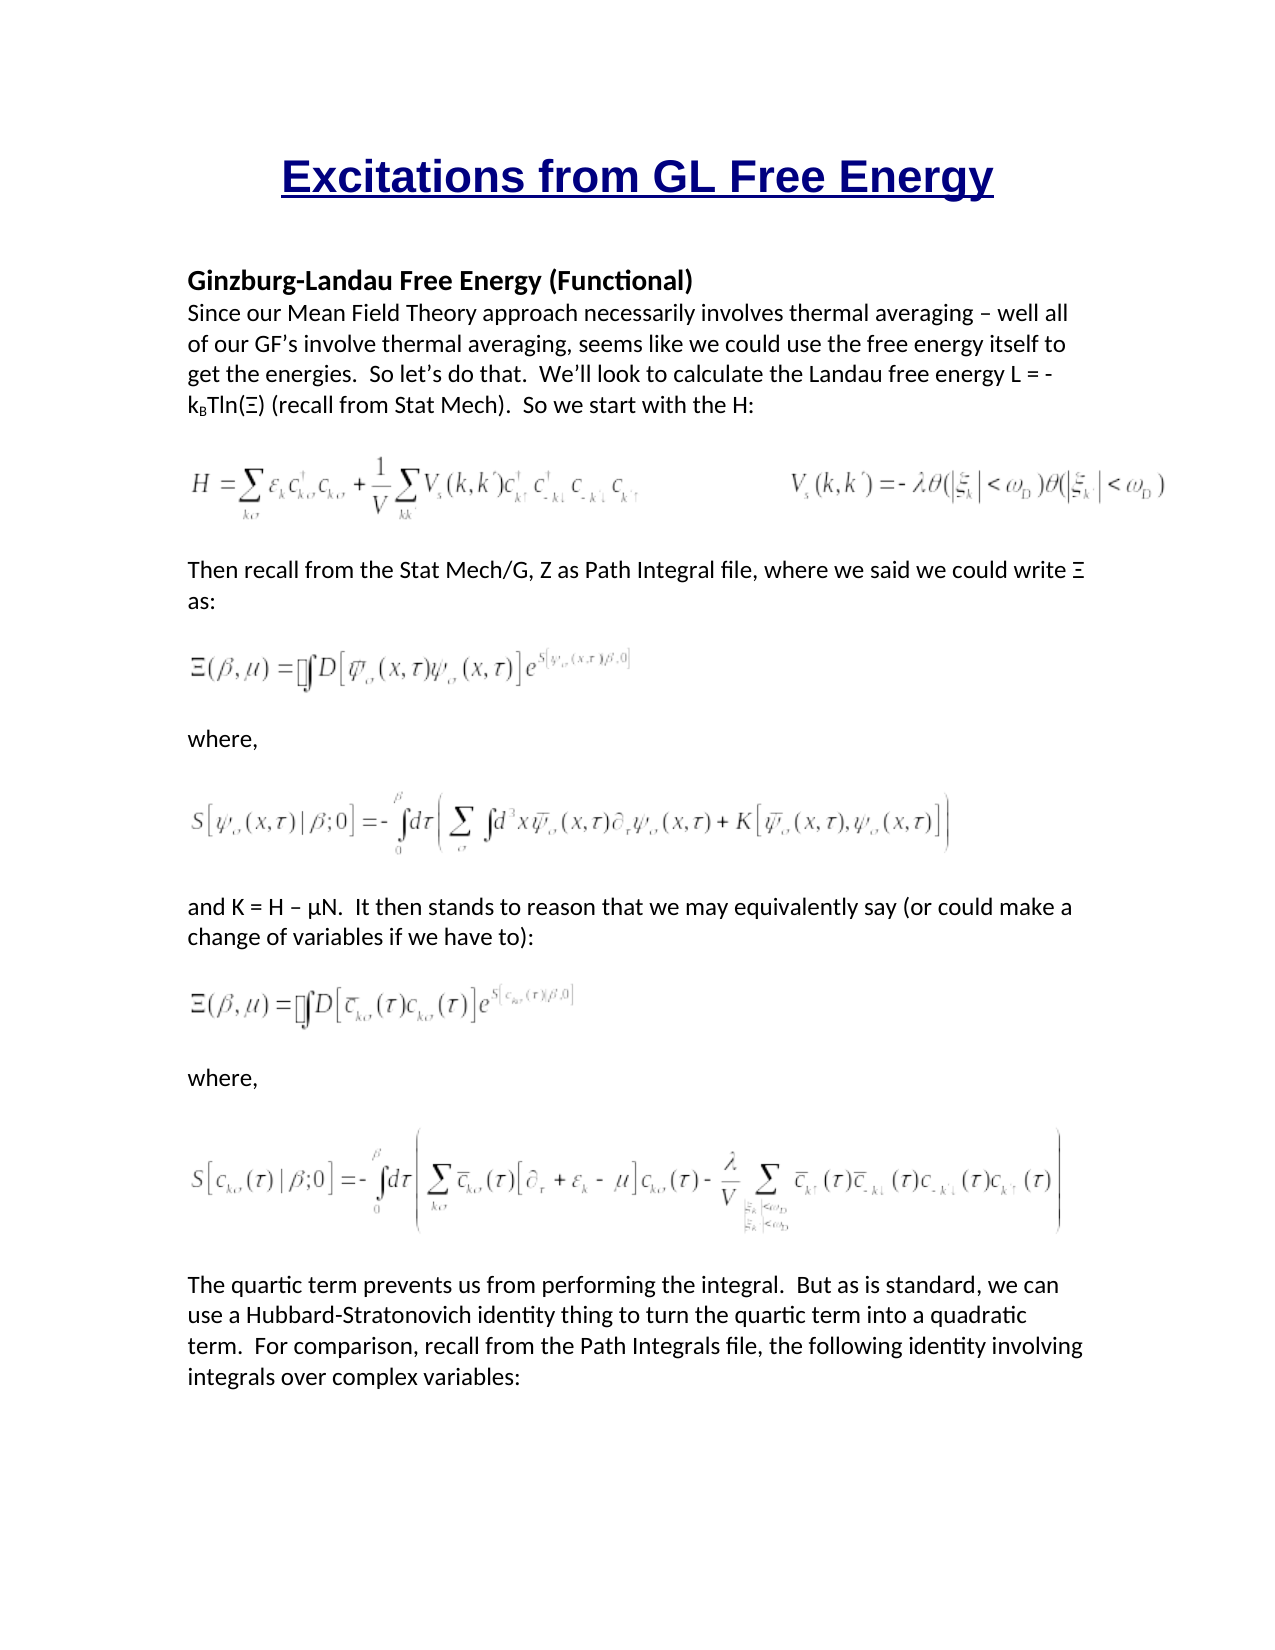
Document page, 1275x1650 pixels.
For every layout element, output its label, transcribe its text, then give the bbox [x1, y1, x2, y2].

text Since our Mean Field Theory approach necessarily involves thermal averaging – well all of our GF’s involve thermal averaging, seems like we could use the free energy itself to get the energies. So let’s do that. We’ll look to calculate the Landau free energy L = -kBTln(Ξ) (recall from Stat Mech). So we start with the H: [187, 298, 1087, 420]
text The quartic term prevents us from performing the integral. But as is standard, we can use a Hubbard-Stratonovich identity thing to turn the quartic term into a quadratic term. For comparison, recall from the Path Integrals file, the following identity involving integrals over complex variables: [187, 1269, 1087, 1391]
text Excitations from GL Free Energy [187, 150, 1087, 203]
text where, [187, 1062, 1087, 1092]
text and K = H – μN. It then stands to reason that we may equivalently say (or could make a change of variables if we have to): [187, 891, 1087, 952]
text where, [187, 723, 1087, 753]
text Then recall from the Stat Mech/G, Z as Path Integral file, where we said we could write Ξ as: [187, 554, 1087, 616]
text Ginzburg-Landau Free Energy (Functional) [187, 262, 1087, 298]
